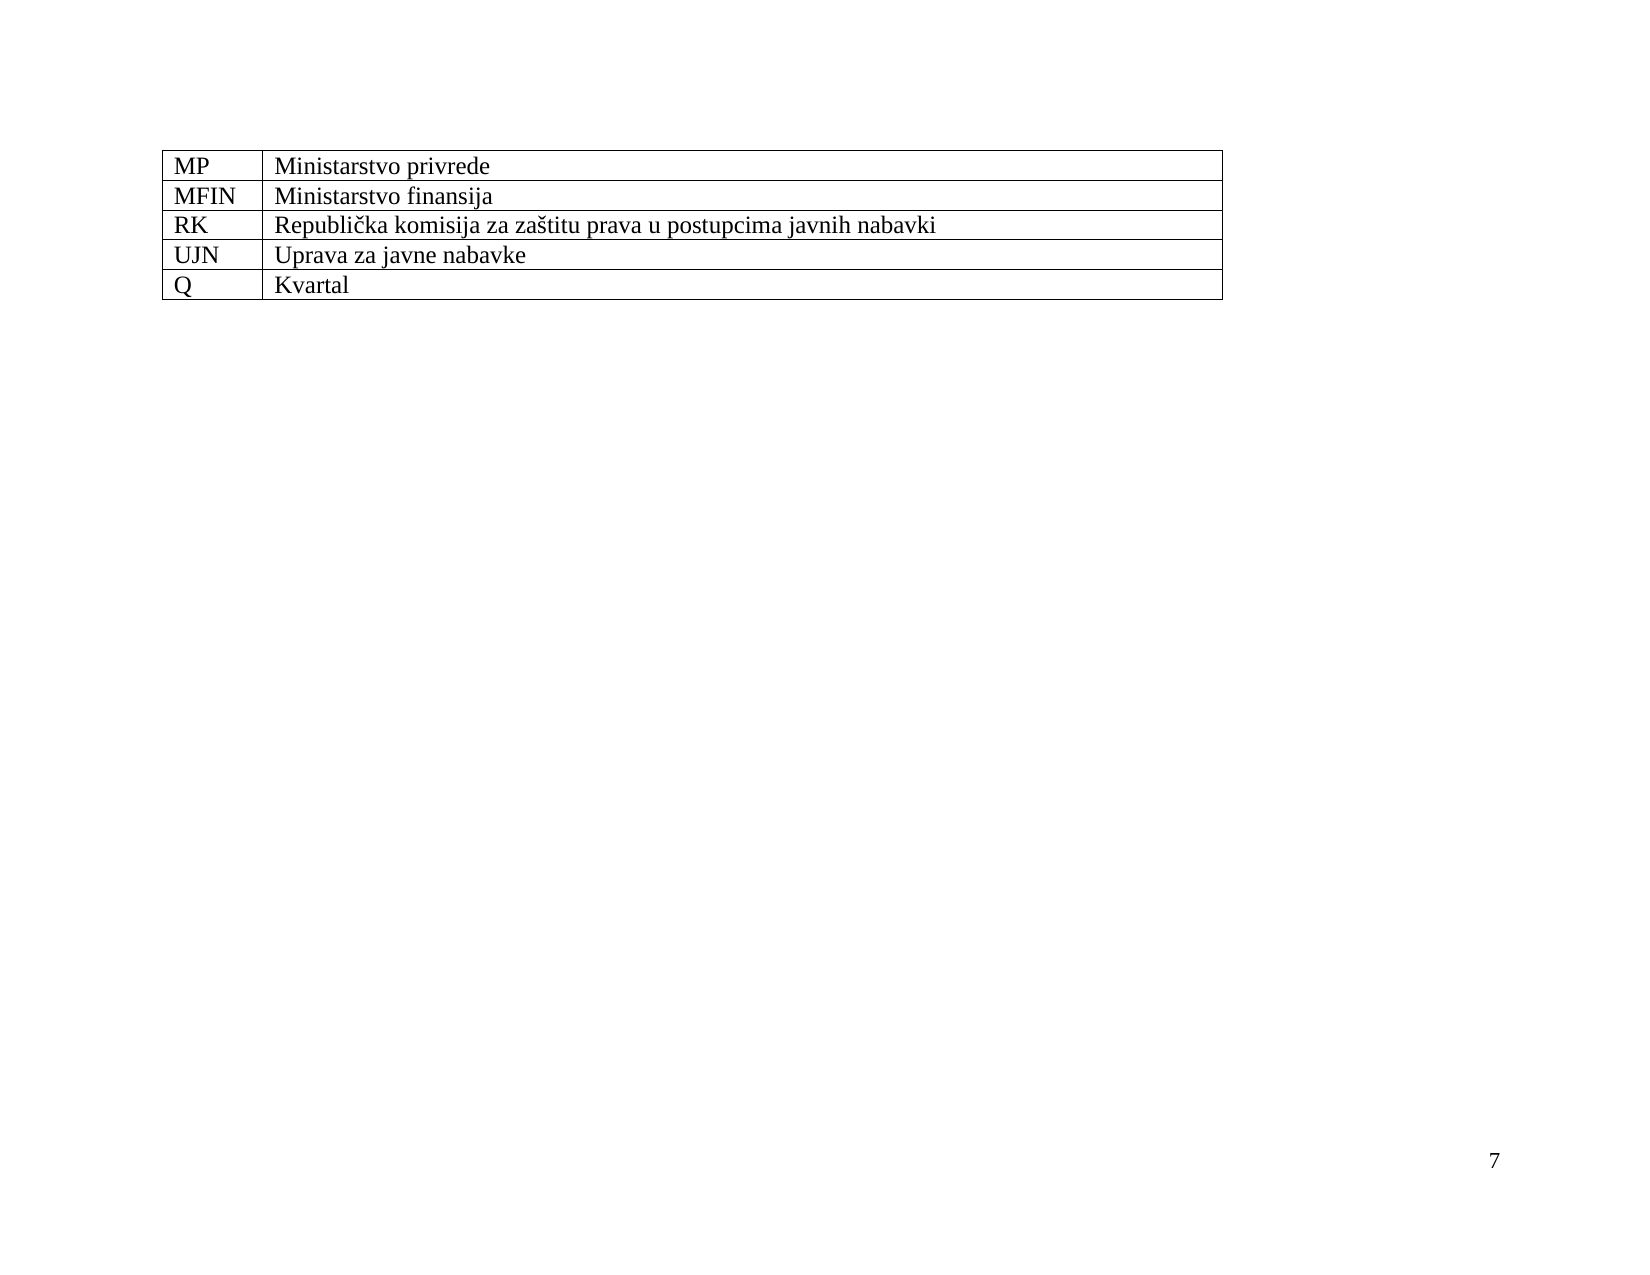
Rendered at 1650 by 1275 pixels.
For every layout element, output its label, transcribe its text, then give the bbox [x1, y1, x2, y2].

table_cell MFIN [163, 181, 262, 209]
table_cell UJN [163, 240, 262, 269]
table_cell RK [163, 211, 262, 239]
table_cell Kvartal [263, 270, 1222, 299]
table_cell MP [163, 151, 262, 180]
table_cell Republička komisija za zaštitu prava u postupcima javnih nabavki [263, 211, 1222, 239]
table_cell Q [163, 270, 262, 299]
table_cell Ministarstvo privrede [263, 151, 1222, 180]
table_cell Ministarstvo finansija [263, 181, 1222, 209]
table_cell Uprava za javne nabavke [263, 240, 1222, 269]
